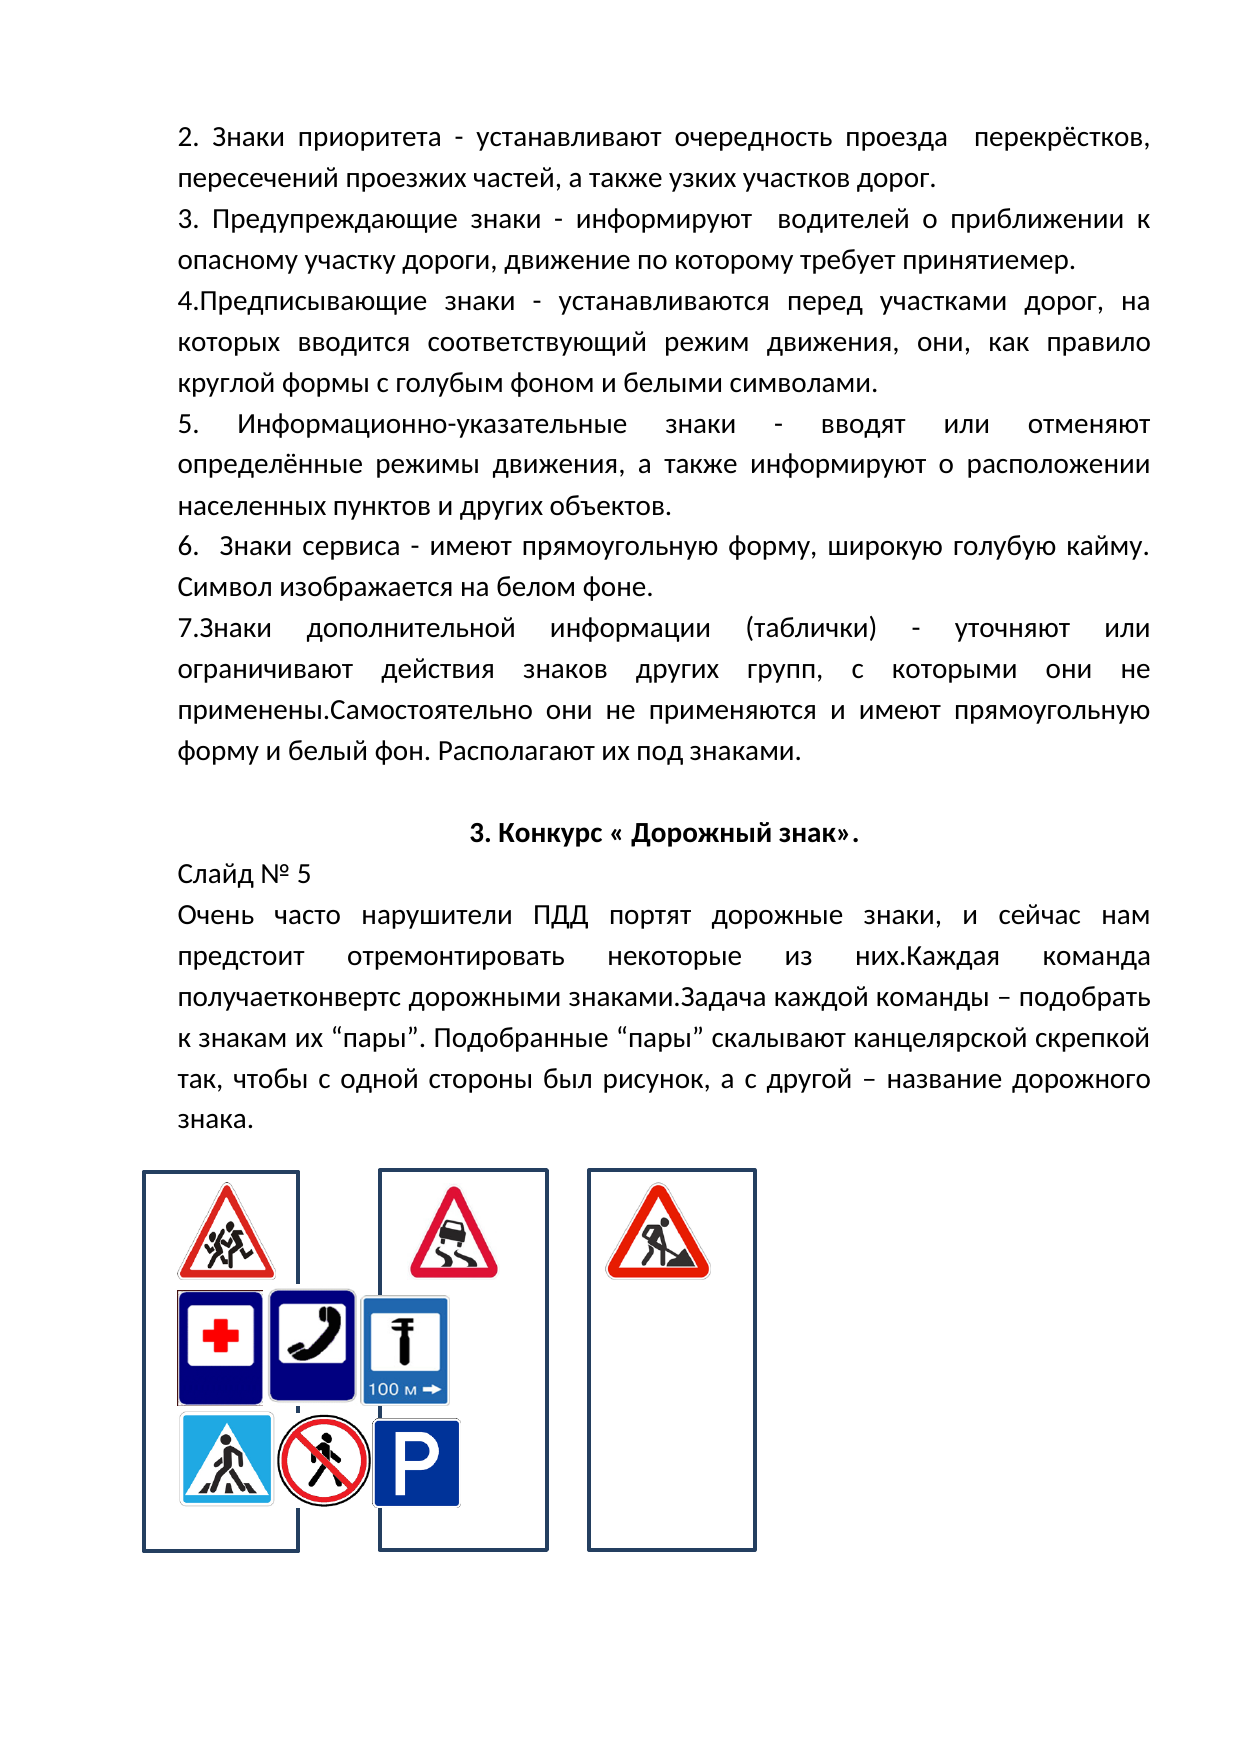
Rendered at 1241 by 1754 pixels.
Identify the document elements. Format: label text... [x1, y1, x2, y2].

picture [407, 1183, 500, 1280]
text 7.Знаки дополнительной информации (таблички) - уточняют или ограничивают действия знаков других групп, с которыми они не применены.Самостоятельно они не применяются и имеют прямоугольную форму и белый фон. Располагают их под знаками. [177, 609, 1152, 768]
picture [177, 1409, 461, 1508]
text Слайд № 5 [177, 855, 1152, 891]
text 3. Конкурс « Дорожный знак». [177, 814, 1152, 850]
picture [177, 1284, 450, 1406]
text 5. Информационно-указательные знаки - вводят или отменяют определённые режимы движения, а также информируют о расположении населенных пунктов и других объектов. [177, 405, 1152, 522]
text 6. Знаки сервиса - имеют прямоугольную форму, широкую голубую кайму. Символ изображается на белом фоне. [177, 527, 1152, 604]
text 4.Предписывающие знаки - устанавливаются перед участками дорог, на которых вводится соответствующий режим движения, они, как правило круглой формы с голубым фоном и белыми символами. [177, 282, 1152, 399]
picture [605, 1182, 711, 1280]
text 2. Знаки приоритета - устанавливают очередность проезда перекрёстков, пересечений проезжих частей, а также узких участков дорог. [177, 118, 1152, 195]
picture [177, 1182, 276, 1280]
text 3. Предупреждающие знаки - информируют водителей о приближении к опасному участку дороги, движение по которому требует принятиемер. [177, 200, 1152, 277]
text Очень часто нарушители ПДД портят дорожные знаки, и сейчас нам предстоит отремонтировать некоторые из них.Каждая команда получаетконвертс дорожными знаками.Задача каждой команды – подобрать к знакам их “пары”. Подобранные “пары” скалывают канцелярской скрепкой так, чтобы с одной стороны был рисунок, а с другой – название дорожного знака. [177, 896, 1152, 1136]
